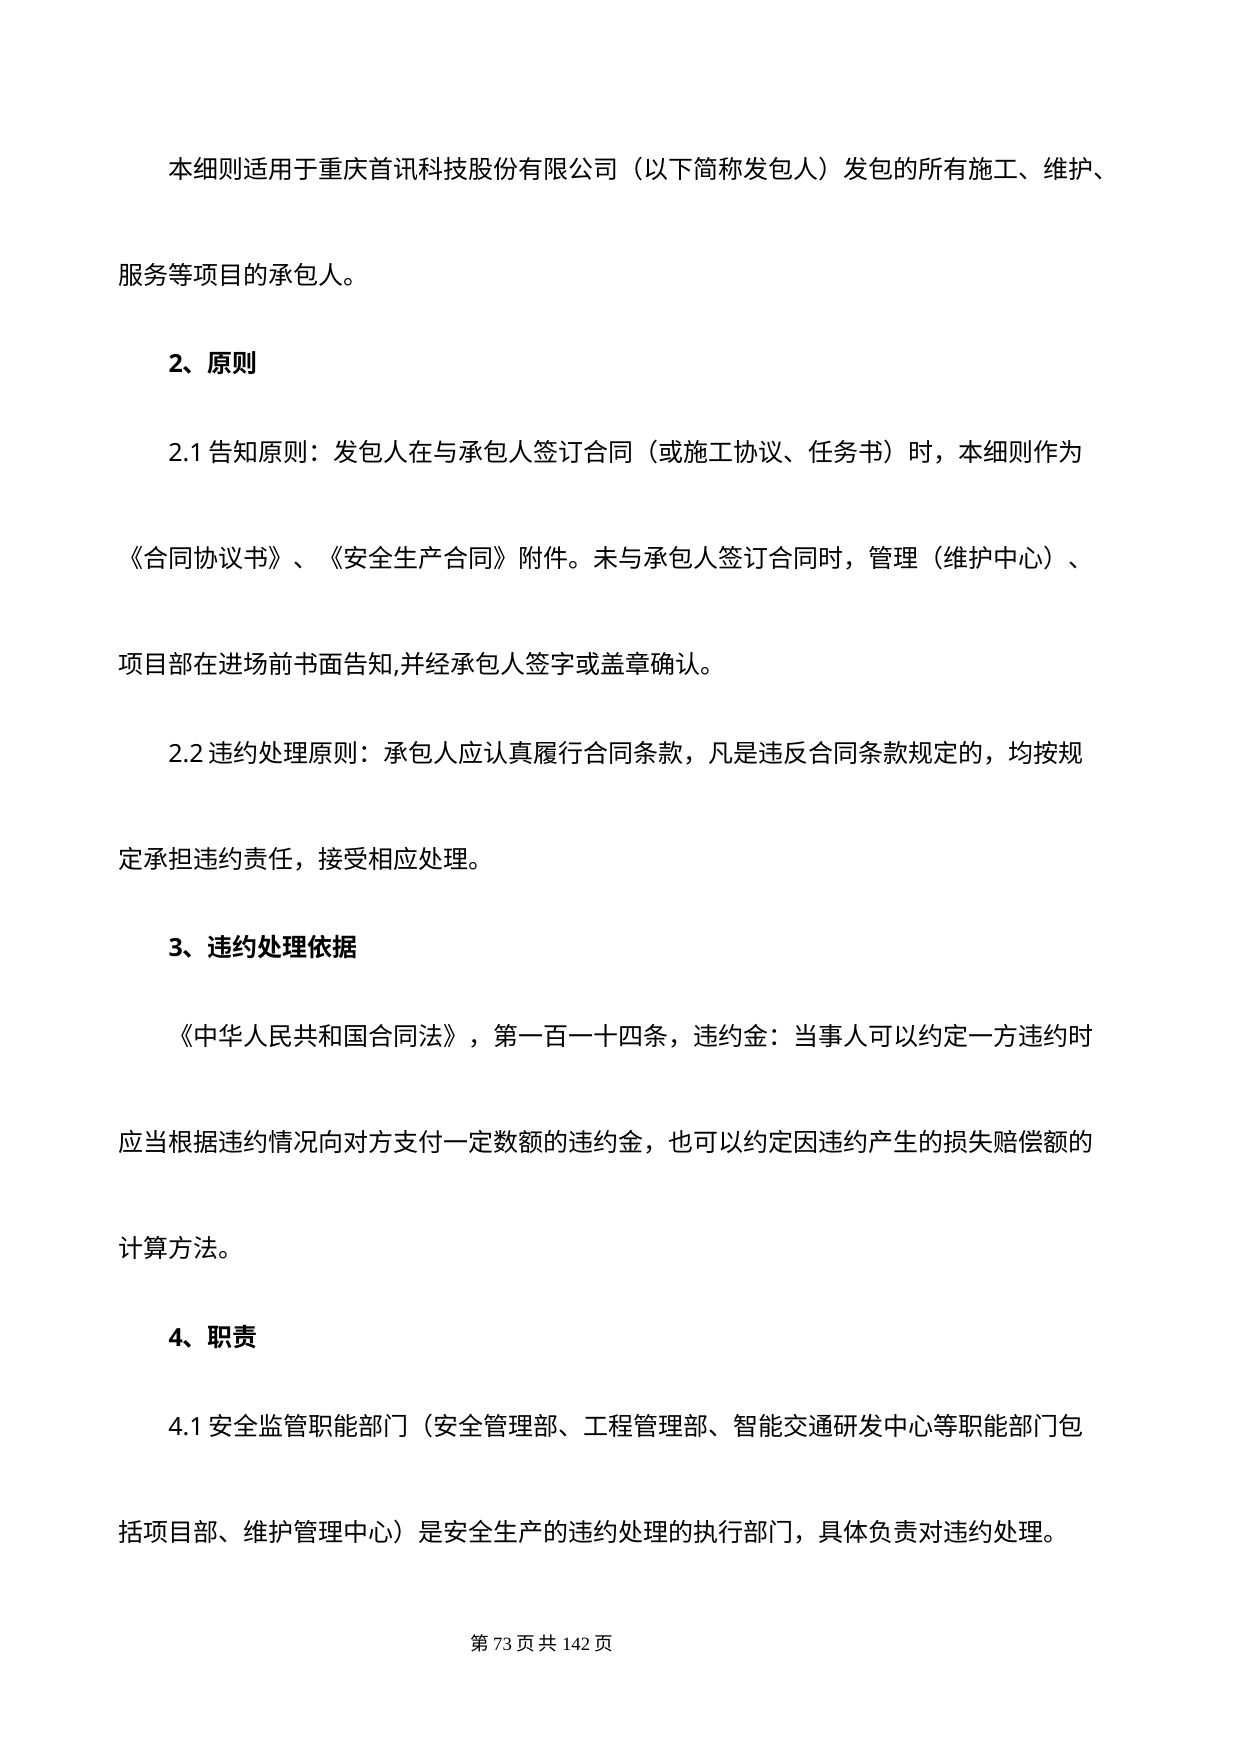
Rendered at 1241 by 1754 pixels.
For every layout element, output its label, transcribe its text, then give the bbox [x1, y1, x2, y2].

text 2.1告知原则：发包人在与承包人签订合同（或施工协议、任务书）时，本细则作为《合同协议书》、《安全生产合同》附件。未与承包人签订合同时，管理（维护中心）、项目部在进场前书面告知,并经承包人签字或盖章确认。 [118, 415, 1103, 698]
text 4、职责 [118, 1300, 1122, 1371]
text 2、原则 [118, 327, 1122, 397]
text 本细则适用于重庆首讯科技股份有限公司（以下简称发包人）发包的所有施工、维护、服务等项目的承包人。 [118, 132, 1103, 308]
text 《中华人民共和国合同法》，第一百一十四条，违约金：当事人可以约定一方违约时应当根据违约情况向对方支付一定数额的违约金，也可以约定因违约产生的损失赔偿额的计算方法。 [118, 999, 1103, 1282]
text 2.2违约处理原则：承包人应认真履行合同条款，凡是违反合同条款规定的，均按规定承担违约责任，接受相应处理。 [118, 716, 1103, 893]
text 4.1安全监管职能部门（安全管理部、工程管理部、智能交通研发中心等职能部门包括项目部、维护管理中心）是安全生产的违约处理的执行部门，具体负责对违约处理。 [118, 1389, 1103, 1565]
text 3、违约处理依据 [118, 911, 1122, 981]
